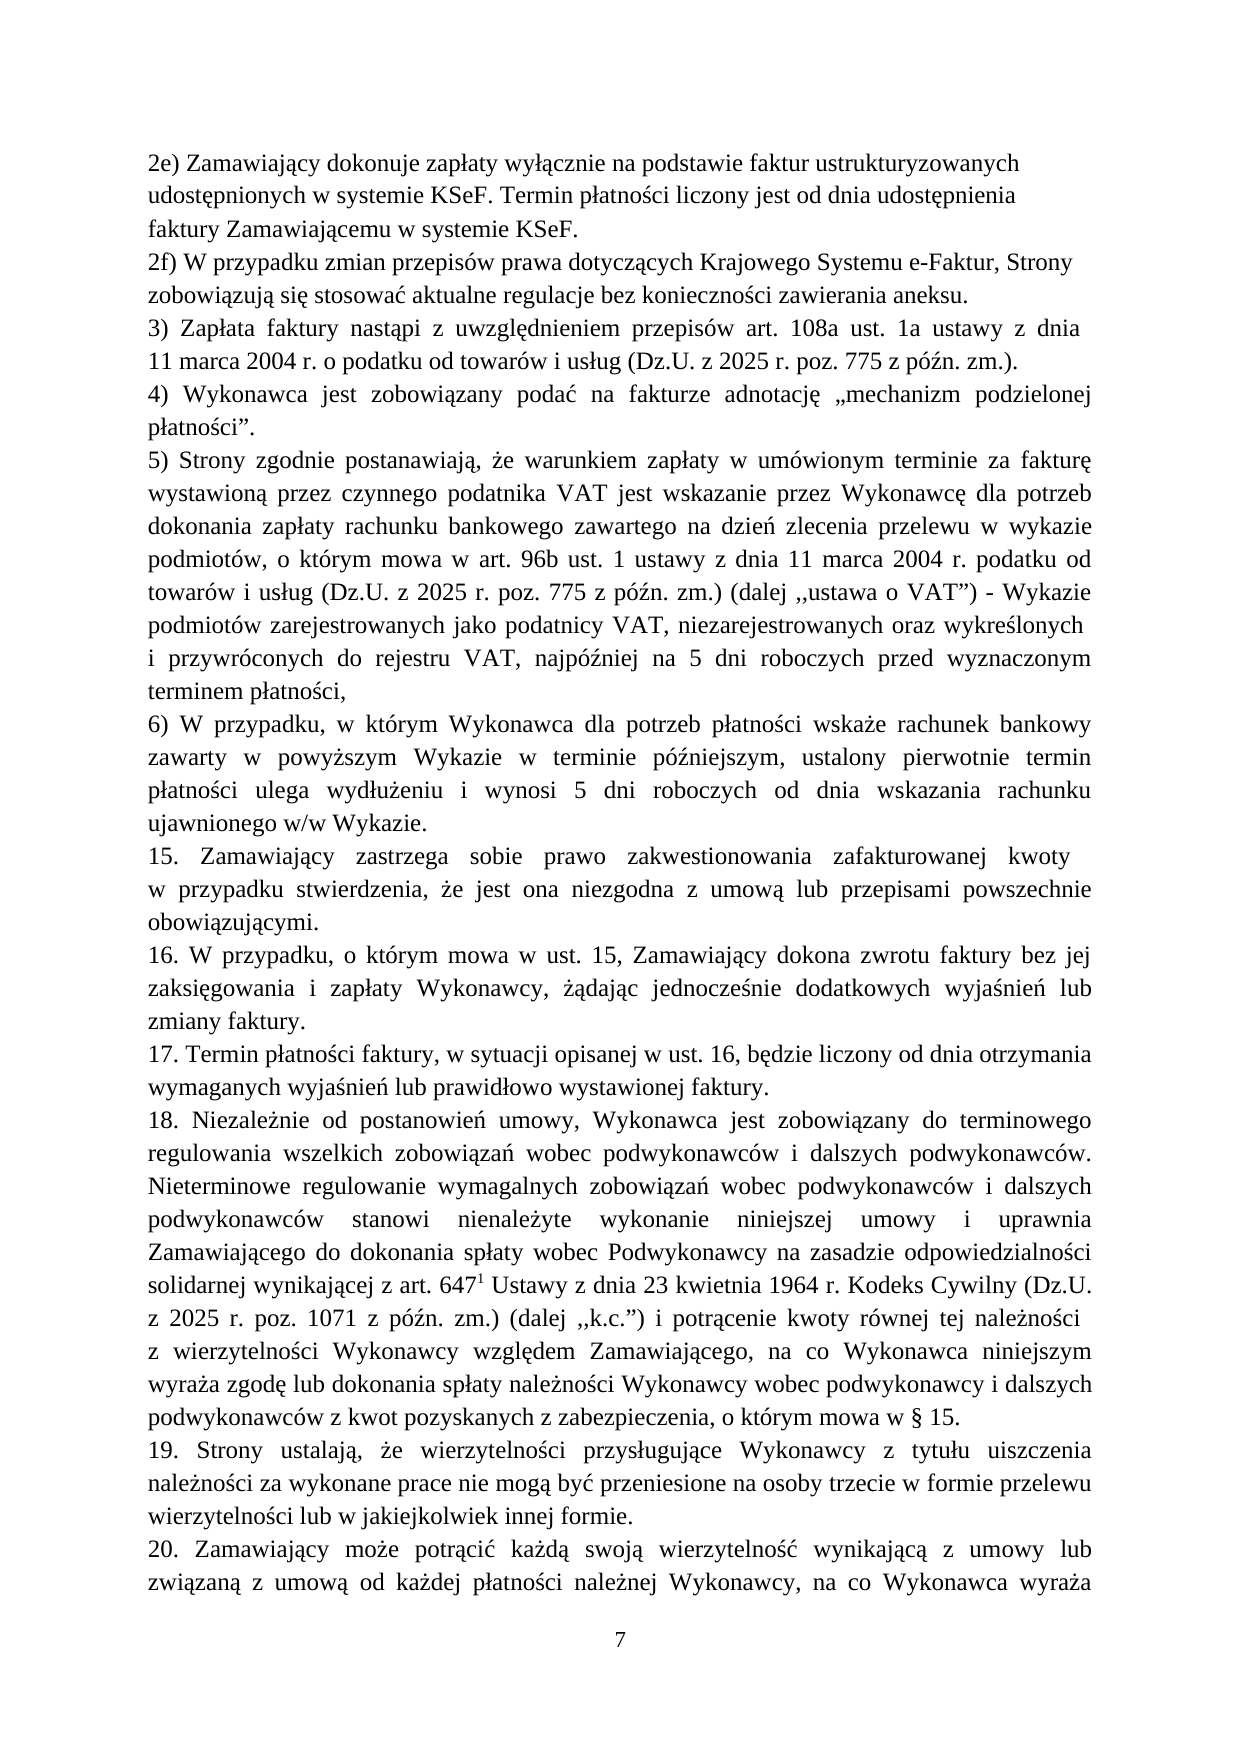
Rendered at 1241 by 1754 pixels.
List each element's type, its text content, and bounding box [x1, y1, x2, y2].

text 15. Zamawiający zastrzega sobie prawo zakwestionowania zafakturowanej kwoty w przypadku stwierdzenia, że jest ona niezgodna z umową lub przepisami powszechnie obowiązującymi. [148, 841, 1093, 936]
text 5) Strony zgodnie postanawiają, że warunkiem zapłaty w umówionym terminie za fakturę wystawioną przez czynnego podatnika VAT jest wskazanie przez Wykonawcę dla potrzeb dokonania zapłaty rachunku bankowego zawartego na dzień zlecenia przelewu w wykazie podmiotów, o którym mowa w art. 96b ust. 1 ustawy z dnia 11 marca 2004 r. podatku od towarów i usług (Dz.U. z 2025 r. poz. 775 z późn. zm.) (dalej ,,ustawa o VAT”) - Wykazie podmiotów zarejestrowanych jako podatnicy VAT, niezarejestrowanych oraz wykreślonych i przywróconych do rejestru VAT, najpóźniej na 5 dni roboczych przed wyznaczonym terminem płatności, [148, 445, 1093, 705]
text 3) Zapłata faktury nastąpi z uwzględnieniem przepisów art. 108a ust. 1a ustawy z dnia 11 marca 2004 r. o podatku od towarów i usług (Dz.U. z 2025 r. poz. 775 z późn. zm.). [148, 313, 1093, 374]
text 2e) Zamawiający dokonuje zapłaty wyłącznie na podstawie faktur ustrukturyzowanych udostępnionych w systemie KSeF. Termin płatności liczony jest od dnia udostępnienia faktury Zamawiającemu w systemie KSeF. [148, 148, 1093, 242]
text 4) Wykonawca jest zobowiązany podać na fakturze adnotację „mechanizm podzielonej płatności”. [148, 379, 1093, 441]
text 19. Strony ustalają, że wierzytelności przysługujące Wykonawcy z tytułu uiszczenia należności za wykonane prace nie mogą być przeniesione na osoby trzecie w formie przelewu wierzytelności lub w jakiejkolwiek innej formie. [148, 1435, 1093, 1530]
text 16. W przypadku, o którym mowa w ust. 15, Zamawiający dokona zwrotu faktury bez jej zaksięgowania i zapłaty Wykonawcy, żądając jednocześnie dodatkowych wyjaśnień lub zmiany faktury. [148, 940, 1093, 1035]
text 17. Termin płatności faktury, w sytuacji opisanej w ust. 16, będzie liczony od dnia otrzymania wymaganych wyjaśnień lub prawidłowo wystawionej faktury. [148, 1039, 1093, 1101]
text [148, 1534, 1093, 1596]
text 18. Niezależnie od postanowień umowy, Wykonawca jest zobowiązany do terminowego regulowania wszelkich zobowiązań wobec podwykonawców i dalszych podwykonawców. Nieterminowe regulowanie wymagalnych zobowiązań wobec podwykonawców i dalszych podwykonawców stanowi nienależyte wykonanie niniejszej umowy i uprawnia Zamawiającego do dokonania spłaty wobec Podwykonawcy na zasadzie odpowiedzialności solidarnej wynikającej z art. 6471 Ustawy z dnia 23 kwietnia 1964 r. Kodeks Cywilny (Dz.U. z 2025 r. poz. 1071 z późn. zm.) (dalej ,,k.c.”) i potrącenie kwoty równej tej należności z wierzytelności Wykonawcy względem Zamawiającego, na co Wykonawca niniejszym wyraża zgodę lub dokonania spłaty należności Wykonawcy wobec podwykonawcy i dalszych podwykonawców z kwot pozyskanych z zabezpieczenia, o którym mowa w § 15. [148, 1105, 1093, 1431]
text 2f) W przypadku zmian przepisów prawa dotyczących Krajowego Systemu e-Faktur, Strony zobowiązują się stosować aktualne regulacje bez konieczności zawierania aneksu. [148, 247, 1093, 308]
text 6) W przypadku, w którym Wykonawca dla potrzeb płatności wskaże rachunek bankowy zawarty w powyższym Wykazie w terminie późniejszym, ustalony pierwotnie termin płatności ulega wydłużeniu i wynosi 5 dni roboczych od dnia wskazania rachunku ujawnionego w/w Wykazie. [148, 709, 1093, 837]
